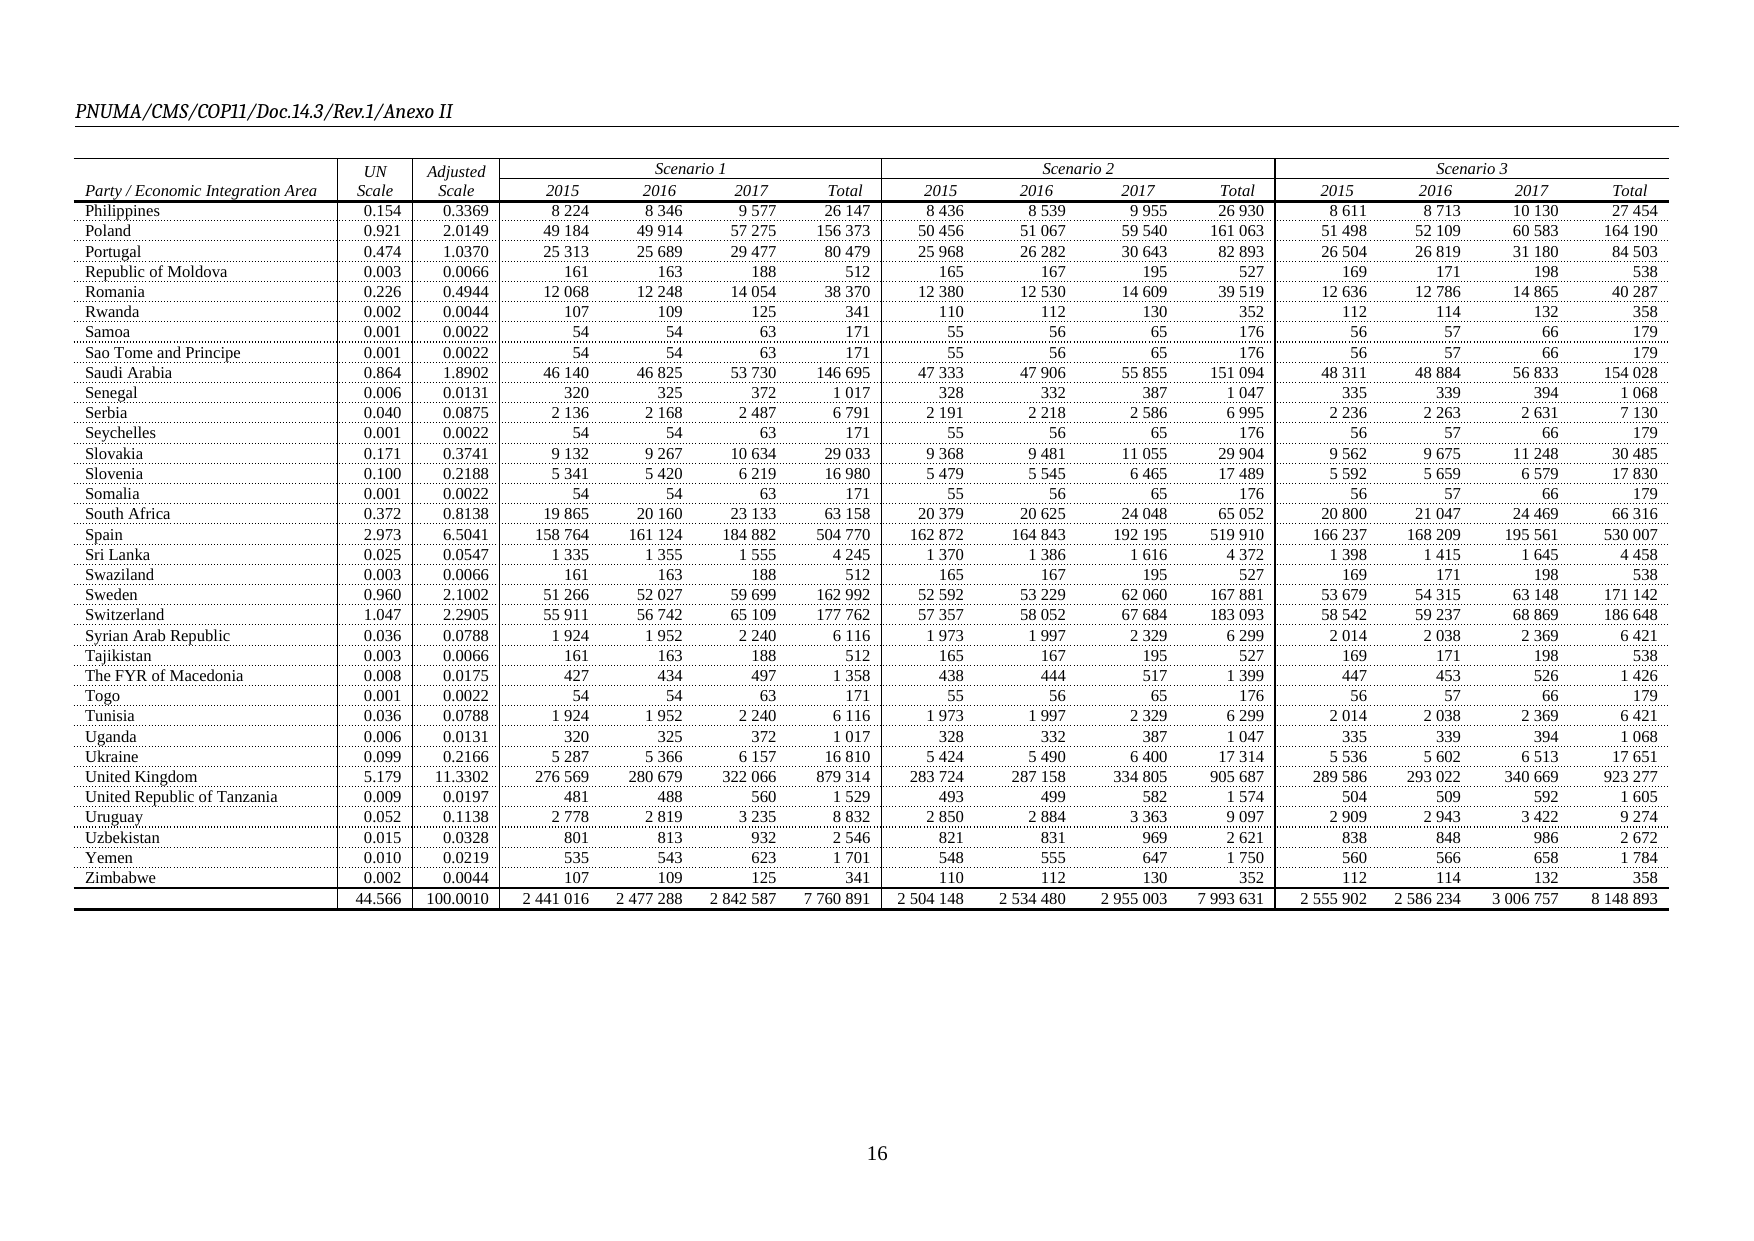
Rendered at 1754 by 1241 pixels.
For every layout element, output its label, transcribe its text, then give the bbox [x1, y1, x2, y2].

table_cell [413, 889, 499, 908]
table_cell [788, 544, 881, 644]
table_header Party / Economic Integration Area [74, 159, 337, 200]
table_header UN Scale [338, 159, 412, 200]
table_cell Total [1178, 179, 1274, 200]
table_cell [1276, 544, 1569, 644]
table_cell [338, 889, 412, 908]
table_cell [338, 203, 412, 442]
table_cell 2015 [1276, 179, 1378, 200]
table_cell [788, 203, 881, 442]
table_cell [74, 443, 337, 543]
table_cell 2016 [975, 179, 1077, 200]
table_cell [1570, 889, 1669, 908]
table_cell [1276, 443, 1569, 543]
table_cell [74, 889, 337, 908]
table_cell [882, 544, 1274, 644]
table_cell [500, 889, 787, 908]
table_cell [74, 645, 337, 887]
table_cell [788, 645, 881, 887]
table_header Scenario 1 [500, 159, 881, 178]
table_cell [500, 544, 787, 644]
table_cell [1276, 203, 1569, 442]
table_cell 2016 [1378, 179, 1472, 200]
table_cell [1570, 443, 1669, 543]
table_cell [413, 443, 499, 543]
table_cell Total [1570, 179, 1669, 200]
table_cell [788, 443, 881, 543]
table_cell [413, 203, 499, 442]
table_cell 2016 [600, 179, 694, 200]
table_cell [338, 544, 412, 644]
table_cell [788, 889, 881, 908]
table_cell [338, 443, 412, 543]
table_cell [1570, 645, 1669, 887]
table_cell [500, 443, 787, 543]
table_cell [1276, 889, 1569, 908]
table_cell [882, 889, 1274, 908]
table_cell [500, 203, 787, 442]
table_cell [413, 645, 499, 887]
table_cell 2017 [694, 179, 787, 200]
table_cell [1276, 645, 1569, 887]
table_header Scenario 3 [1276, 159, 1669, 178]
table_cell 2015 [882, 179, 975, 200]
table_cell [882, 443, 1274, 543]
table_header Scenario 2 [882, 159, 1274, 178]
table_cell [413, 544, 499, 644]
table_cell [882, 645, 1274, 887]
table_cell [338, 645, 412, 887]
table_cell 2017 [1472, 179, 1569, 200]
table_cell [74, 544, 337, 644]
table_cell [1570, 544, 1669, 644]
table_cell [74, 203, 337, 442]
table_header Adjusted Scale [413, 159, 499, 200]
table_cell Total [788, 179, 881, 200]
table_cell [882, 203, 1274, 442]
table_cell 2017 [1077, 179, 1178, 200]
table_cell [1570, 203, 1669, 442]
table_cell 2015 [500, 179, 600, 200]
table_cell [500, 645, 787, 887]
